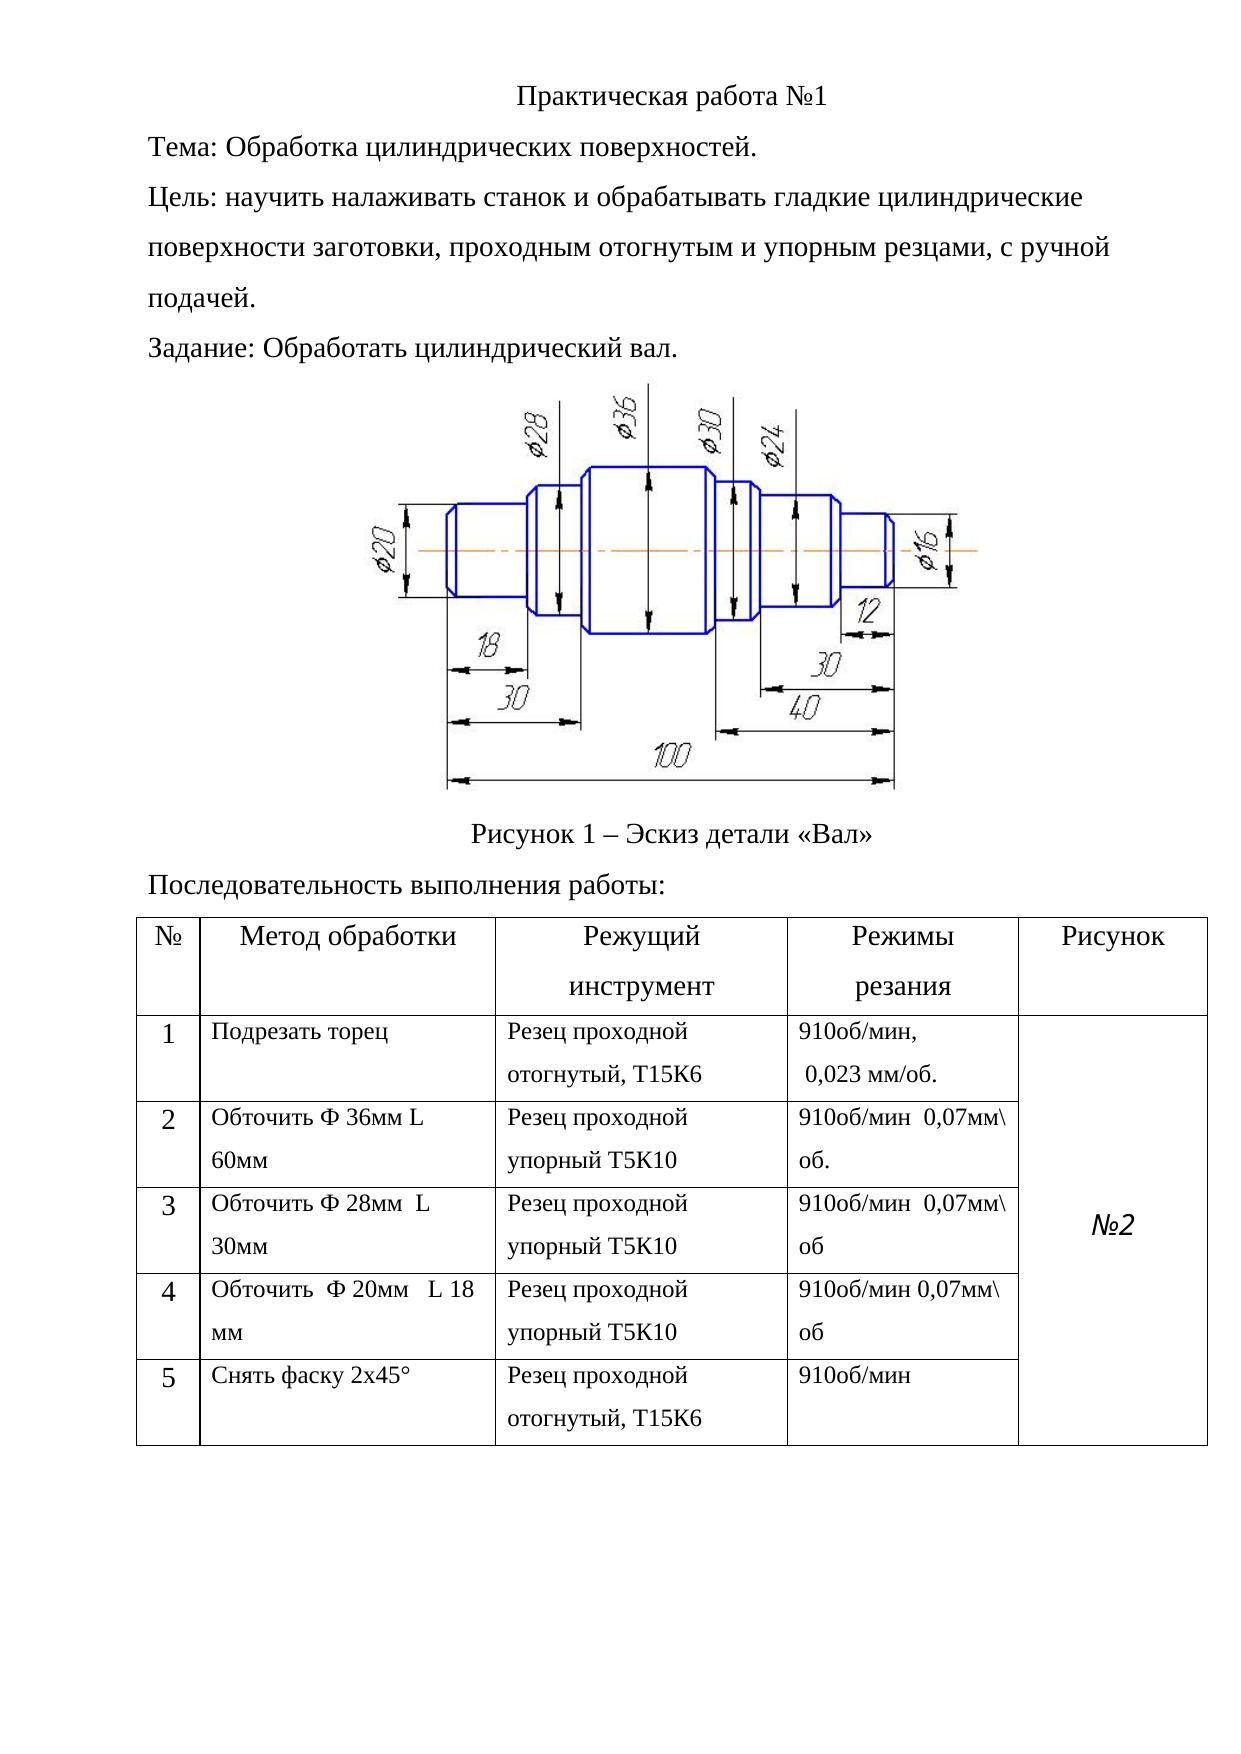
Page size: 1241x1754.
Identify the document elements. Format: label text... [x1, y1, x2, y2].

table_cell Резец проходной упорный Т5К10 [496, 1188, 787, 1273]
text Рисунок 1 – Эскиз детали «Вал» [148, 817, 1196, 850]
table_cell 910об/мин 0,07мм\об [788, 1274, 1018, 1359]
table_cell №2 [1019, 1016, 1207, 1445]
text Практическая работа №1 [148, 78, 1196, 112]
table_cell 5 [137, 1360, 199, 1445]
table_header № [137, 918, 199, 1015]
table_cell Обточить Ф 36мм L 60мм [201, 1102, 495, 1187]
table_cell 910об/мин 0,07мм\об [788, 1188, 1018, 1273]
table_header Рисунок [1019, 918, 1207, 1015]
text Цель: научить налаживать станок и обрабатывать гладкие цилиндрические поверхности заготовки, проходным отогнутым и упорным резцами, с ручной подачей. [148, 179, 1196, 313]
table_cell Резец проходной отогнутый, Т15К6 [496, 1360, 787, 1445]
table_cell 3 [137, 1188, 199, 1273]
table_cell Резец проходной упорный Т5К10 [496, 1102, 787, 1187]
table_cell 910об/мин, 0,023 мм/об. [788, 1016, 1018, 1101]
picture [364, 380, 980, 792]
table_cell Резец проходной упорный Т5К10 [496, 1274, 787, 1359]
table_cell 910об/мин [788, 1360, 1018, 1445]
table_cell Обточить Ф 28мм L 30мм [201, 1188, 495, 1273]
table_cell Снять фаску 2х45° [201, 1360, 495, 1445]
table_cell Подрезать торец [201, 1016, 495, 1101]
table_header Режущий инструмент [496, 918, 787, 1015]
table_cell 1 [137, 1016, 199, 1101]
table_cell 910об/мин 0,07мм\об. [788, 1102, 1018, 1187]
table_header Метод обработки [201, 918, 495, 1015]
table_header Режимы резания [788, 918, 1018, 1015]
table_cell 4 [137, 1274, 199, 1359]
table_cell Резец проходной отогнутый, Т15К6 [496, 1016, 787, 1101]
table_cell 2 [137, 1102, 199, 1187]
text Тема: Обработка цилиндрических поверхностей. [148, 129, 1196, 162]
text Последовательность выполнения работы: [148, 867, 1196, 900]
text Задание: Обработать цилиндрический вал. [148, 330, 1196, 363]
table_cell Обточить Ф 20мм L 18 мм [201, 1274, 495, 1359]
